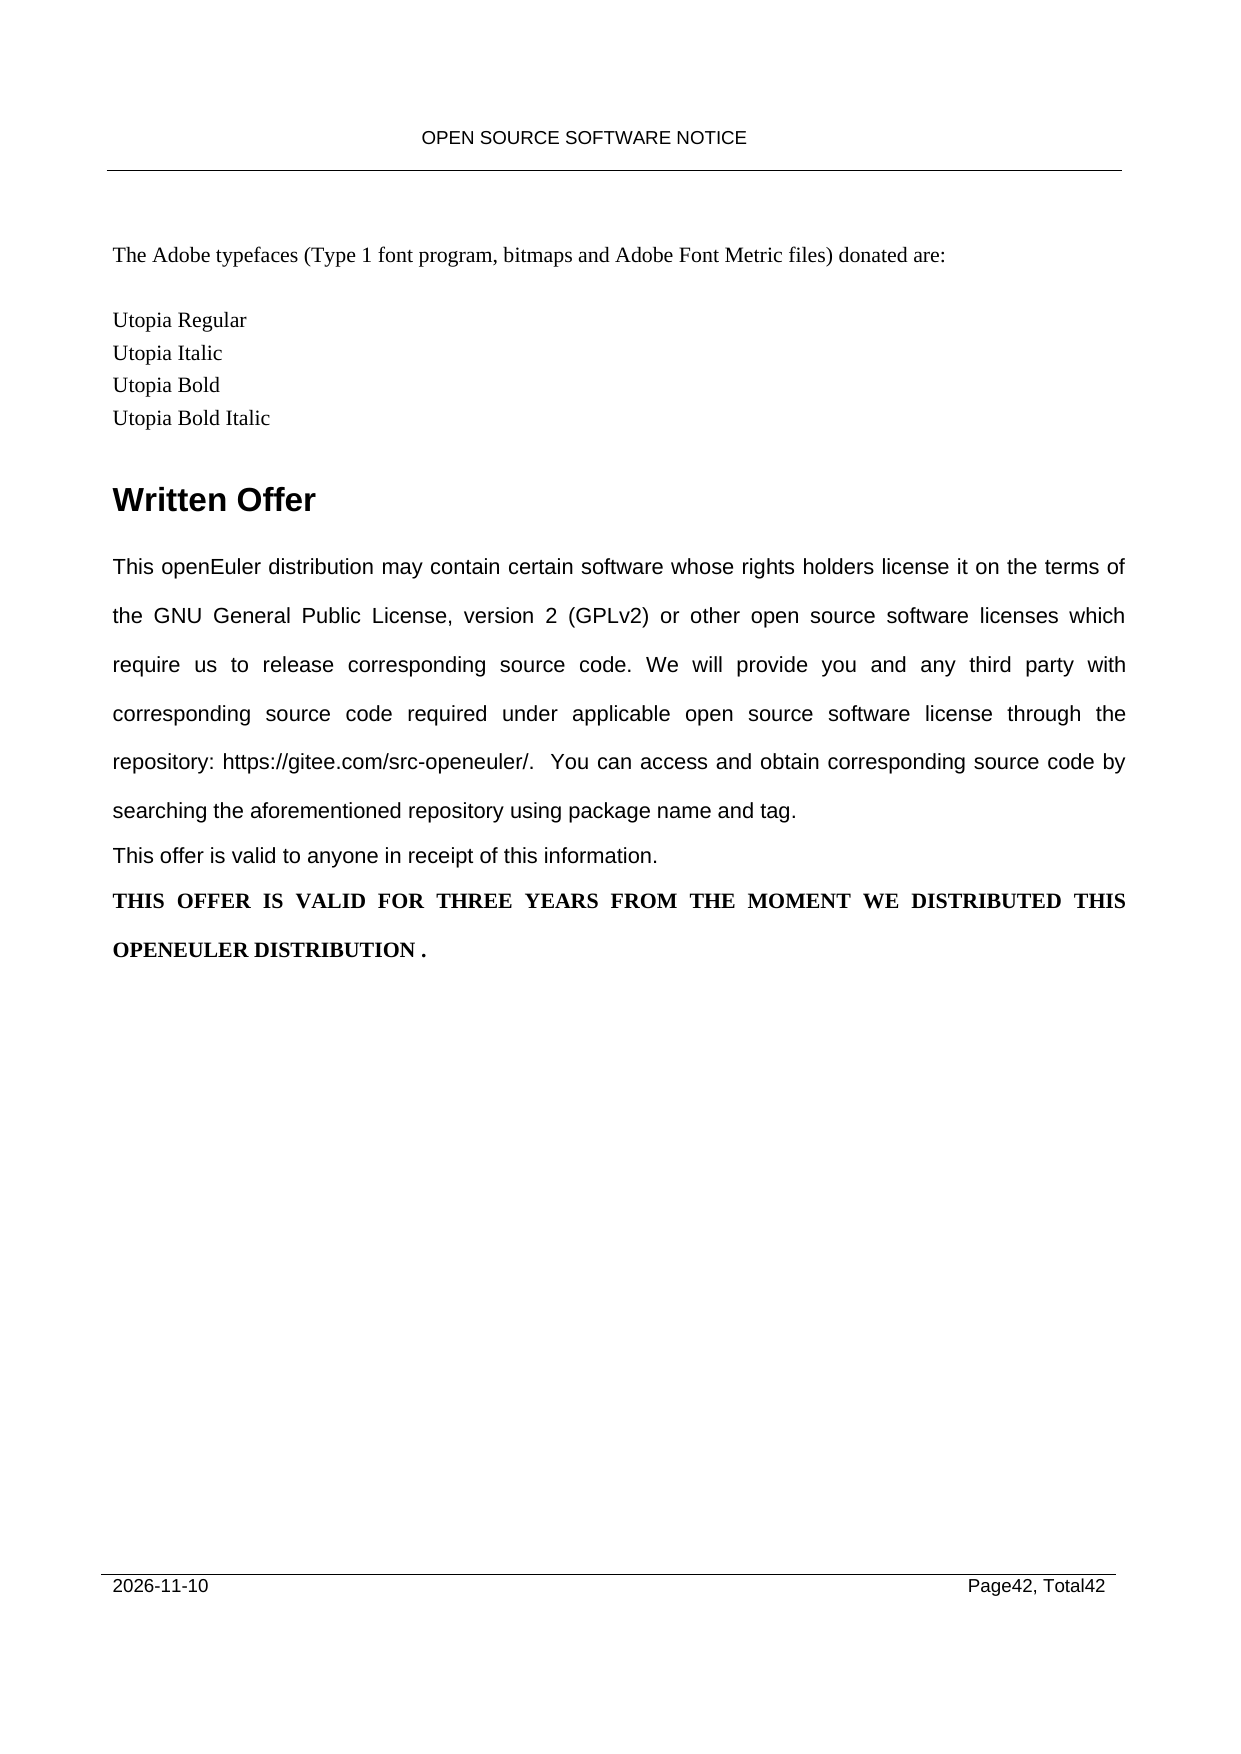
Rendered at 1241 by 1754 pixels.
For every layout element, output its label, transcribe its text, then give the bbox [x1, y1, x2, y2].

text The Adobe typefaces (Type 1 font program, bitmaps and Adobe Font Metric files) donated are: [112, 239, 1128, 271]
text Utopia Bold Italic [112, 401, 1128, 466]
text This openEuler distribution may contain certain software whose rights holders license it on the terms of the GNU General Public License, version 2 (GPLv2) or other open source software licenses which require us to release corresponding source code. We will provide you and any third party with corresponding source code required under applicable open source software license through the repository: https://gitee.com/src-openeuler/. You can access and obtain corresponding source code by searching the aforementioned repository using package name and tag. [112, 551, 1128, 827]
text Utopia Regular [112, 304, 1128, 336]
text THIS OFFER IS VALID FOR THREE YEARS FROM THE MOMENT WE DISTRIBUTED THIS OPENEULER DISTRIBUTION . [112, 884, 1128, 966]
text Utopia Italic [112, 336, 1128, 369]
text Utopia Bold [112, 369, 1128, 401]
text This offer is valid to anyone in receipt of this information. [112, 839, 1128, 872]
text Written Offer [112, 466, 1128, 531]
